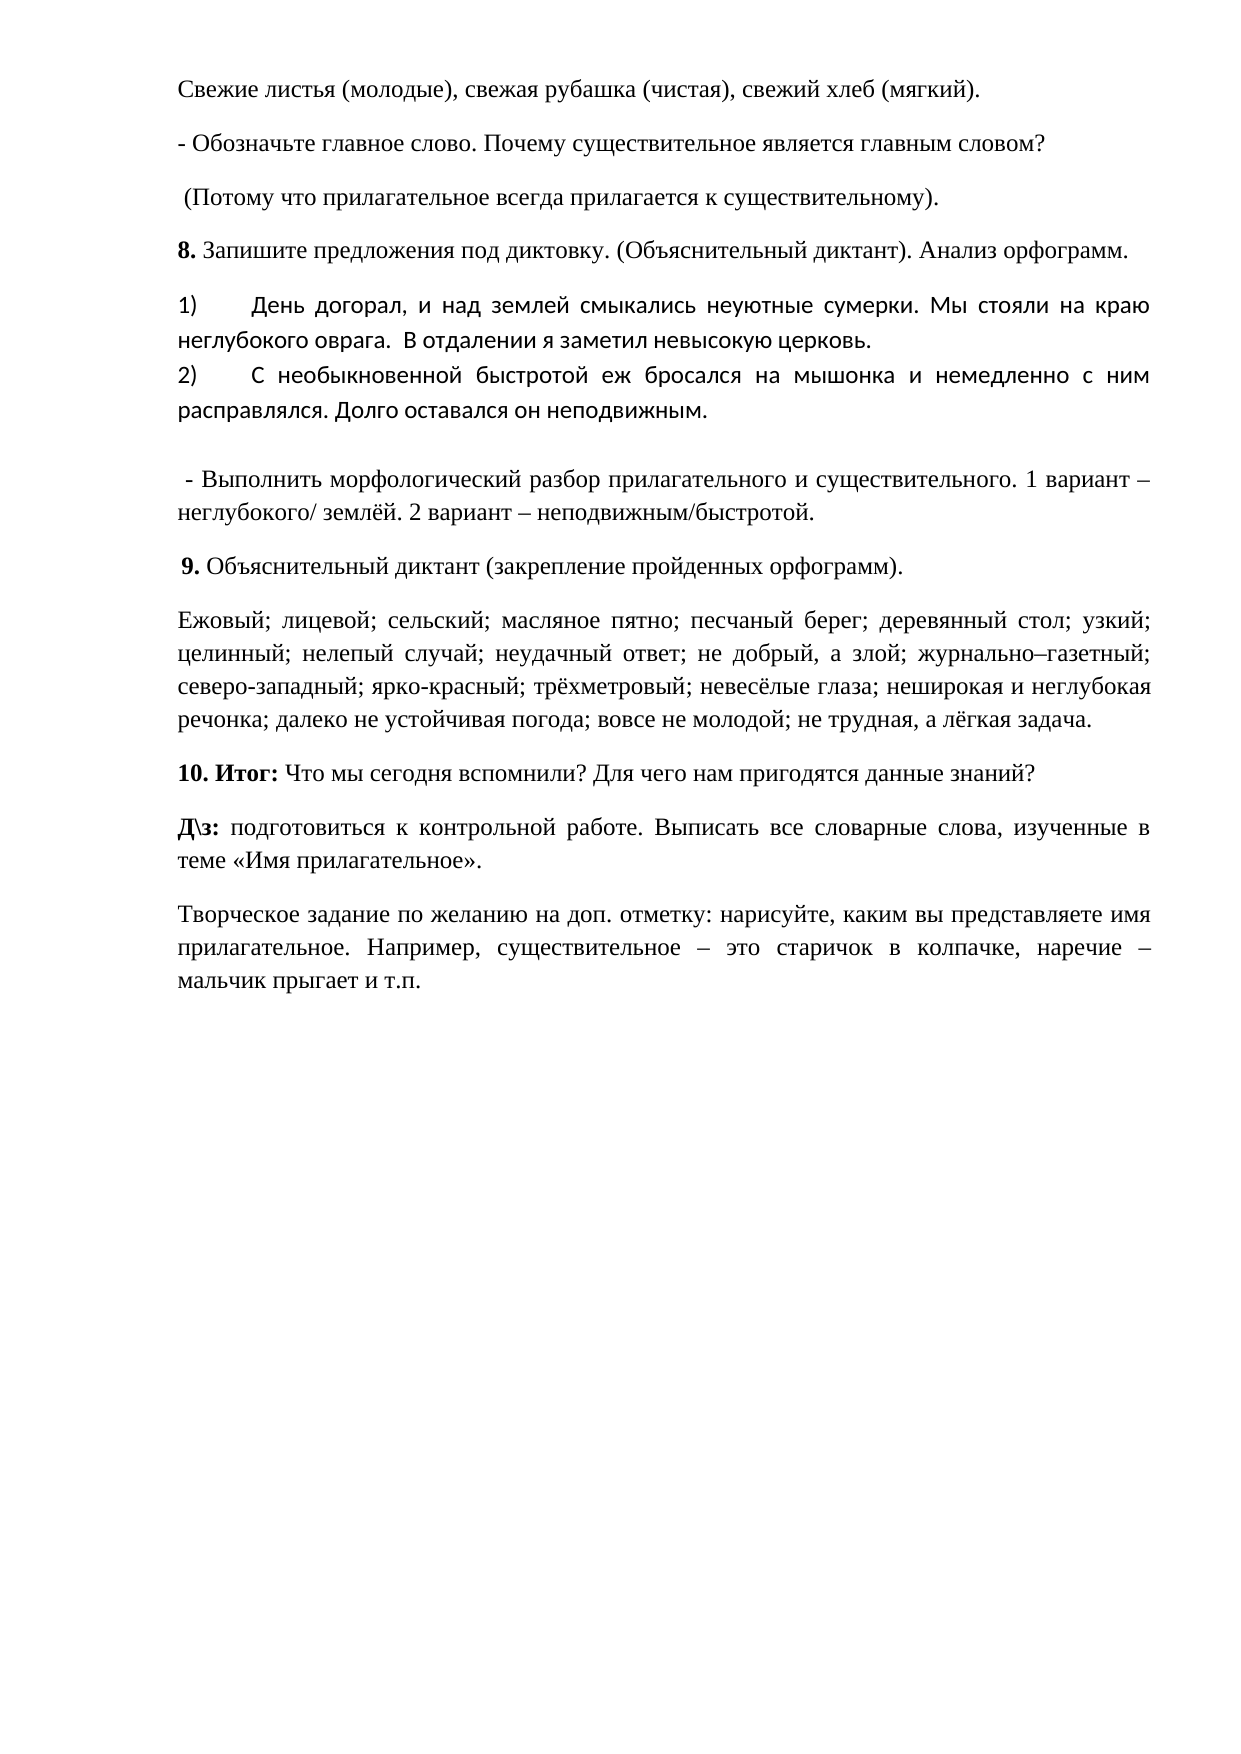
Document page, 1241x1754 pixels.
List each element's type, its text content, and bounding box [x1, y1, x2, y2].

text 10. Итог: Что мы сегодня вспомнили? Для чего нам пригодятся данные знаний? [177, 758, 1152, 787]
text 8. Запишите предложения под диктовку. (Объяснительный диктант). Анализ орфограмм. [177, 235, 1152, 264]
text 2) С необыкновенной быстротой еж бросался на мышонка и немедленно с ним расправлялся. Долго оставался он неподвижным. [177, 359, 1152, 425]
text (Потому что прилагательное всегда прилагается к существительному). [177, 182, 1152, 210]
text Ежовый; лицевой; сельский; масляное пятно; песчаный берег; деревянный стол; узкий; целинный; нелепый случай; неудачный ответ; не добрый, а злой; журнально–газетный; северо-западный; ярко-красный; трёхметровый; невесёлые глаза; неширокая и неглубокая речонка; далеко не устойчивая погода; вовсе не молодой; не трудная, а лёгкая задача. [177, 605, 1152, 733]
text - Обозначьте главное слово. Почему существительное является главным словом? [177, 128, 1152, 156]
text - Выполнить морфологический разбор прилагательного и существительного. 1 вариант – неглубокого/ землёй. 2 вариант – неподвижным/быстротой. [177, 464, 1152, 526]
text Свежие листья (молодые), свежая рубашка (чистая), свежий хлеб (мягкий). [177, 74, 1152, 103]
text 9. Объяснительный диктант (закрепление пройденных орфограмм). [162, 551, 1152, 580]
text Творческое задание по желанию на доп. отметку: нарисуйте, каким вы представляете имя прилагательное. Например, существительное – это старичок в колпачке, наречие – мальчик прыгает и т.п. [177, 899, 1152, 993]
text 1) День догорал, и над землей смыкались неуютные сумерки. Мы стояли на краю неглубокого оврага. В отдалении я заметил невысокую церковь. [177, 289, 1152, 355]
text Д\з: подготовиться к контрольной работе. Выписать все словарные слова, изученные в теме «Имя прилагательное». [177, 812, 1152, 873]
